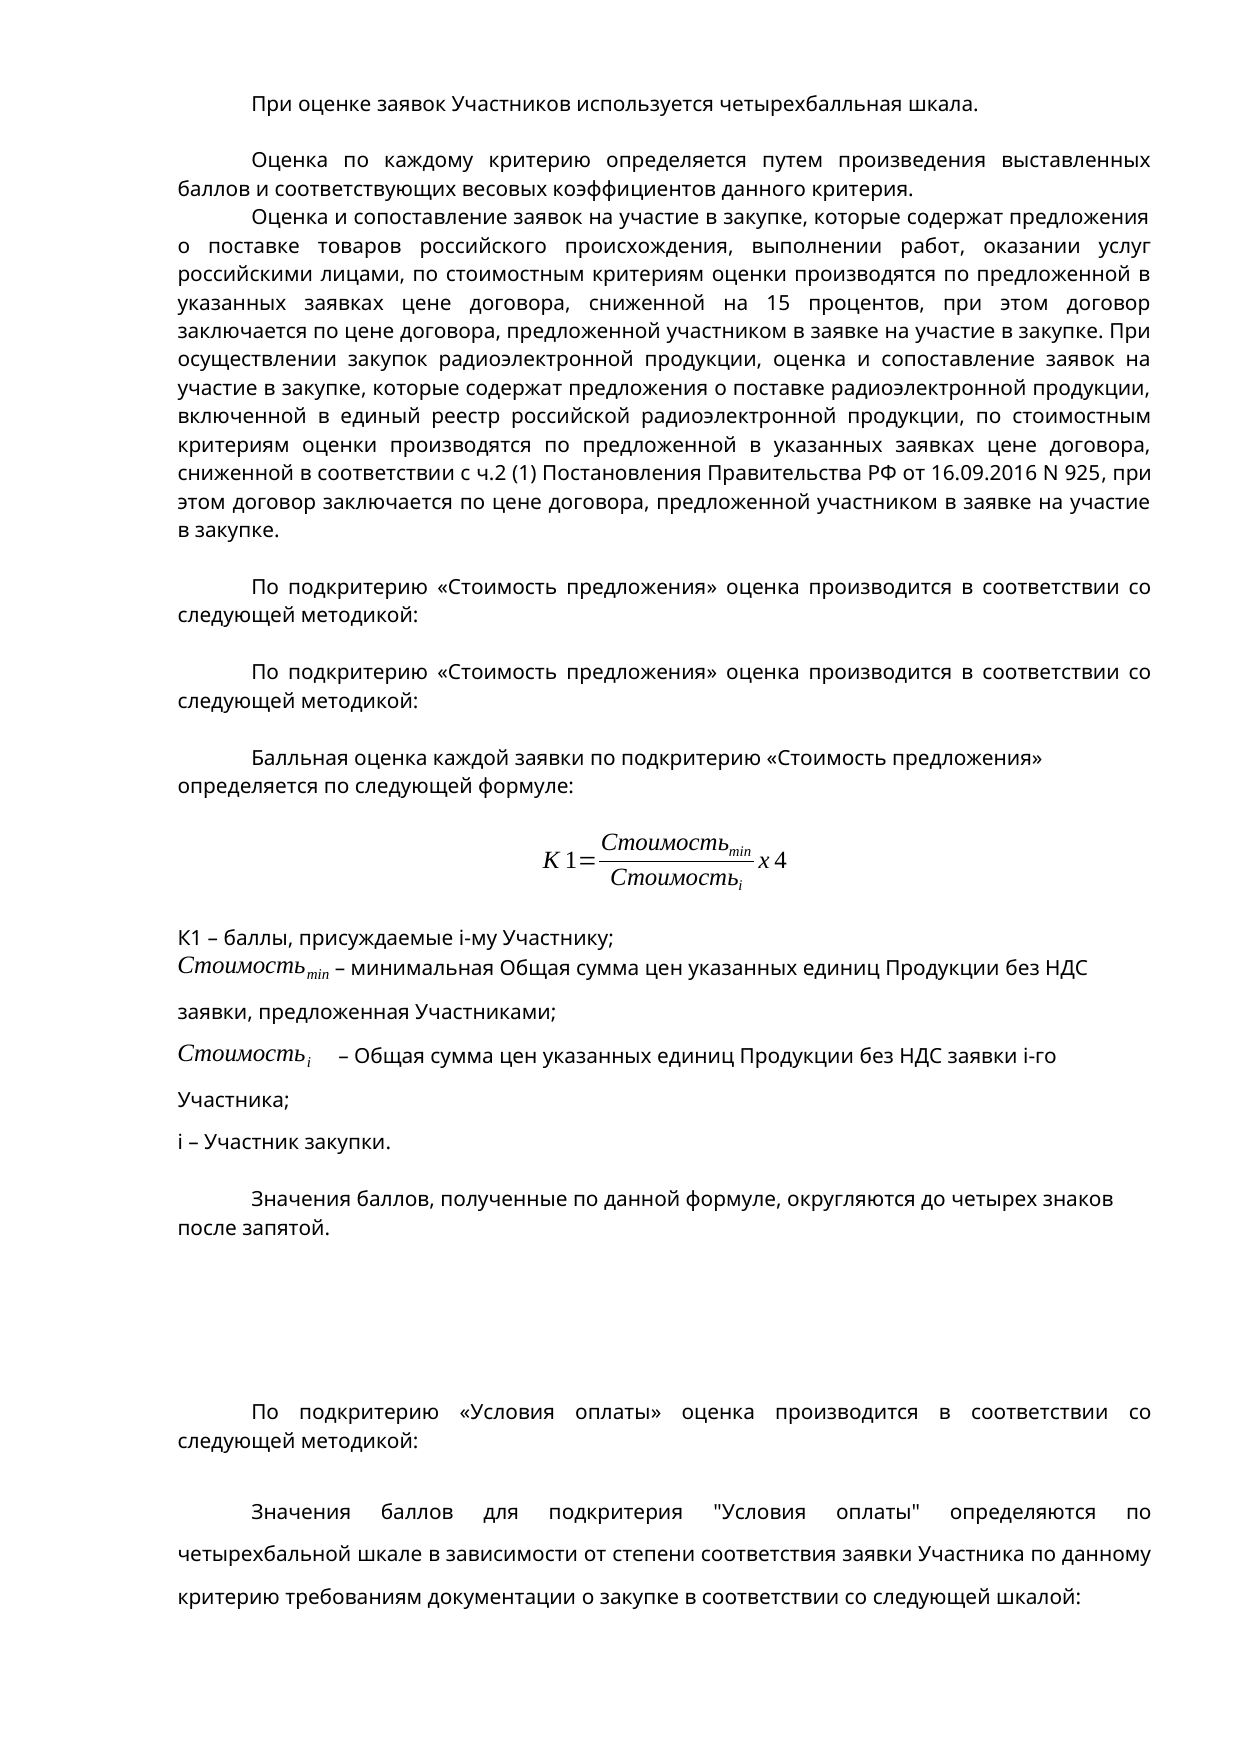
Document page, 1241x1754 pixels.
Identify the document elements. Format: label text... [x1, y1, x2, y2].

text Оценка по каждому критерию определяется путем произведения выставленных баллов и соответствующих весовых коэффициентов данного критерия. [177, 146, 1152, 202]
text При оценке заявок Участников используется четырехбалльная шкала. [177, 89, 1152, 117]
text Значения баллов для подкритерия "Условия оплаты" определяются по четырехбальной шкале в зависимости от степени соответствия заявки Участника по данному критерию требованиям документации о закупке в соответствии со следующей шкалой: [177, 1497, 1152, 1611]
text Балльная оценка каждой заявки по подкритерию «Стоимость предложения» определяется по следующей формуле: [177, 743, 1152, 799]
text – минимальная Общая сумма цен указанных единиц Продукции без НДС заявки, предложенная Участниками; [177, 951, 1152, 1025]
text Значения баллов, полученные по данной формуле, округляются до четырех знаков после запятой. [177, 1184, 1152, 1241]
text По подкритерию «Условия оплаты» оценка производится в соответствии со следующей методикой: [177, 1397, 1152, 1454]
text По подкритерию «Стоимость предложения» оценка производится в соответствии со следующей методикой: [177, 657, 1152, 714]
text – Общая сумма цен указанных единиц Продукции без НДС заявки i-го Участника; [177, 1039, 1152, 1113]
text i – Участник закупки. [177, 1127, 1152, 1156]
text Оценка и сопоставление заявок на участие в закупке, которые содержат предложения о поставке товаров российского происхождения, выполнении работ, оказании услуг российскими лицами, по стоимостным критериям оценки производятся по предложенной в указанных заявках цене договора, сниженной на 15 процентов, при этом договор заключается по цене договора, предложенной участником в заявке на участие в закупке. При осуществлении закупок радиоэлектронной продукции, оценка и сопоставление заявок на участие в закупке, которые содержат предложения о поставке радиоэлектронной продукции, включенной в единый реестр российской радиоэлектронной продукции, по стоимостным критериям оценки производятся по предложенной в указанных заявках цене договора, сниженной в соответствии с ч.2 (1) Постановления Правительства РФ от 16.09.2016 N 925, при этом договор заключается по цене договора, предложенной участником в заявке на участие в закупке. [177, 202, 1152, 544]
text По подкритерию «Стоимость предложения» оценка производится в соответствии со следующей методикой: [177, 572, 1152, 629]
text К1 – баллы, присуждаемые i-му Участнику; [177, 923, 1152, 951]
